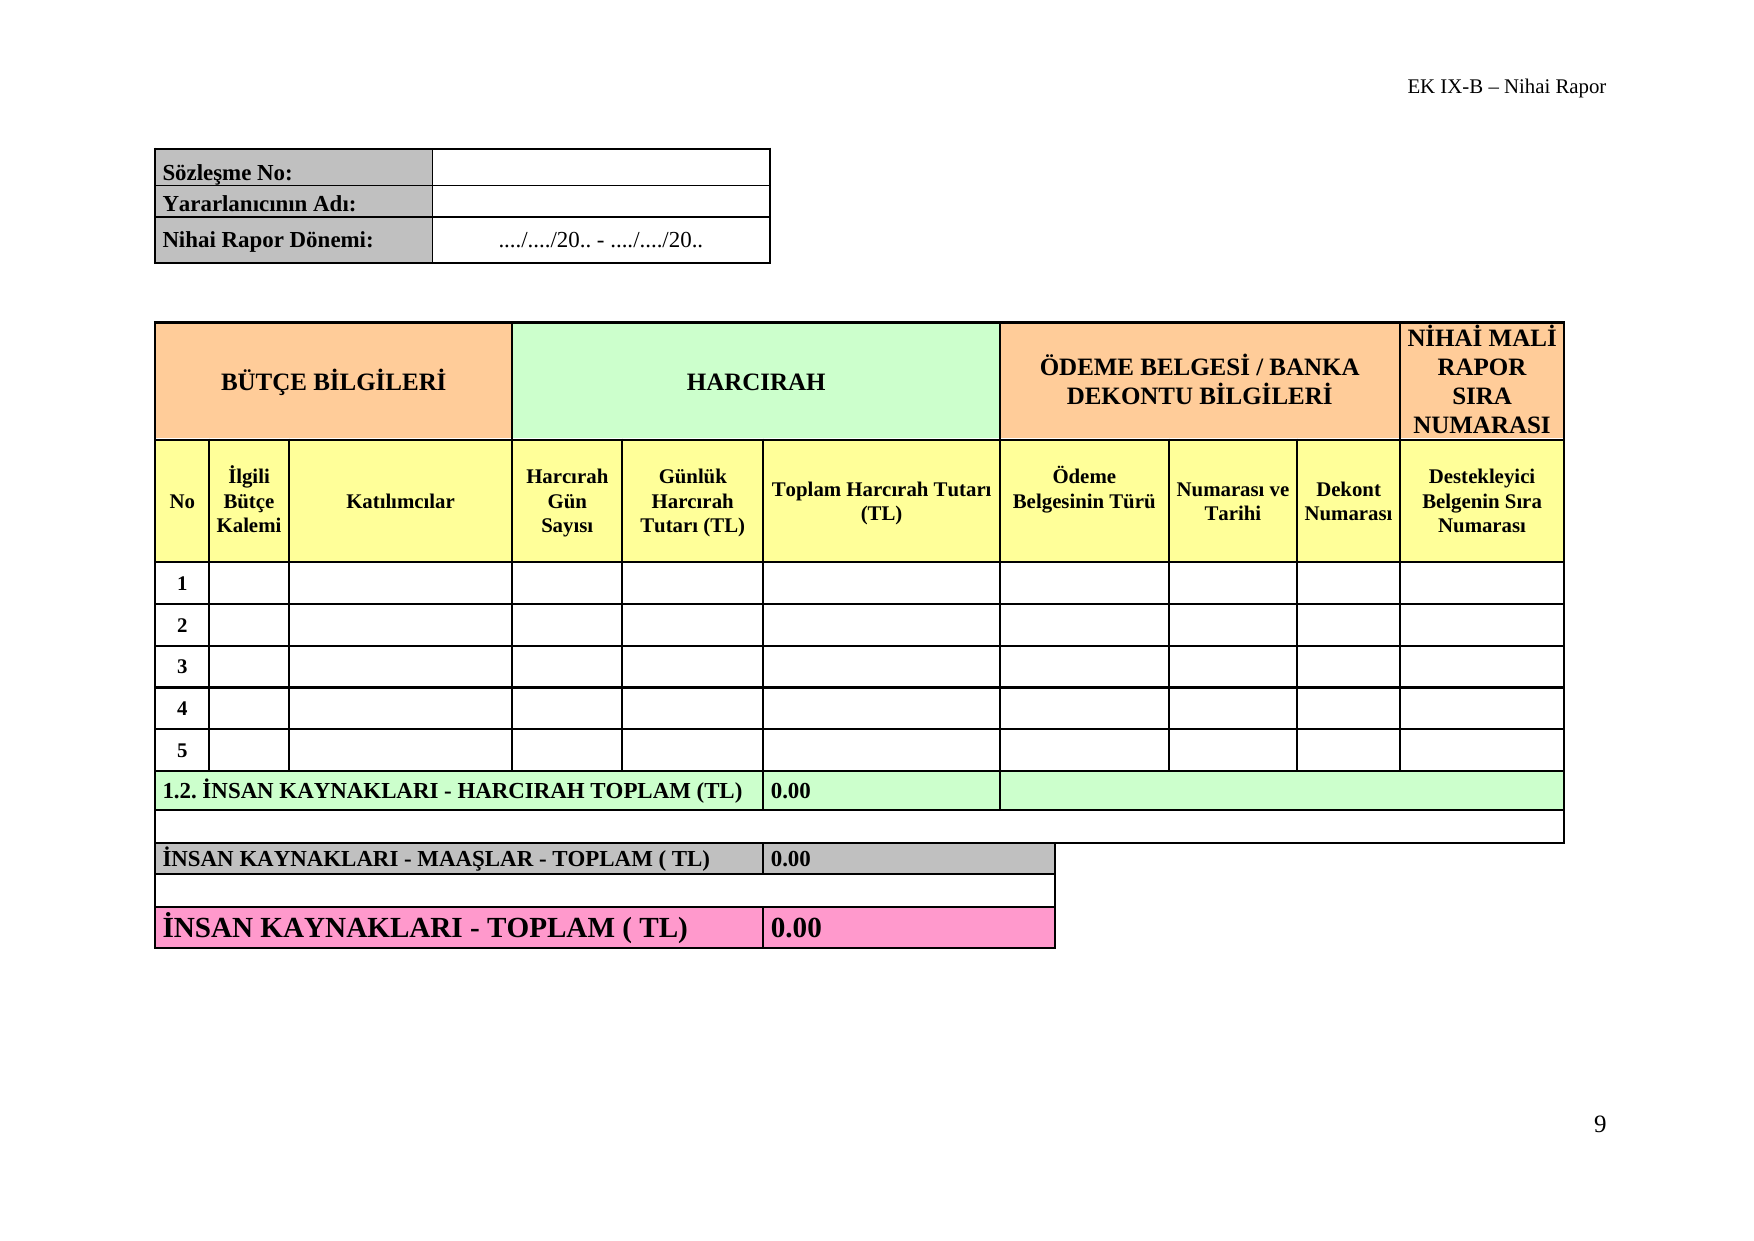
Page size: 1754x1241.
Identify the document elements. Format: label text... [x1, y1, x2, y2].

table_cell 3 [156, 647, 208, 686]
table_cell [1001, 689, 1168, 728]
table_cell [513, 689, 621, 728]
table_cell [513, 605, 621, 644]
table_cell [1298, 647, 1399, 686]
table_cell Destekleyici Belgenin Sıra Numarası [1401, 441, 1563, 561]
table_cell [1401, 730, 1563, 770]
table_cell [1170, 689, 1296, 728]
table_cell [1170, 605, 1296, 644]
table_cell [764, 689, 999, 728]
table_cell [1401, 647, 1563, 686]
table_cell [764, 605, 999, 644]
table_header ÖDEME BELGESİ / BANKA DEKONTU BİLGİLERİ [1001, 324, 1399, 438]
table_cell [210, 605, 288, 644]
table_cell Yararlanıcının Adı: [156, 186, 432, 216]
table_cell Dekont Numarası [1298, 441, 1399, 561]
table_cell İNSAN KAYNAKLARI - MAAŞLAR - TOPLAM ( TL) [156, 844, 762, 873]
table_cell ..../..../20.. - ..../..../20.. [433, 218, 769, 262]
table_cell 4 [156, 689, 208, 728]
table_cell [210, 563, 288, 603]
table_cell [623, 730, 762, 770]
table_cell 0.00 [764, 844, 1054, 873]
table_cell [513, 647, 621, 686]
table_cell [623, 605, 762, 644]
table_header BÜTÇE BİLGİLERİ [156, 324, 511, 438]
table_header Sözleşme No: [156, 150, 432, 185]
table_cell [513, 730, 621, 770]
table_cell [1170, 647, 1296, 686]
table_cell [433, 186, 769, 216]
table_cell 2 [156, 605, 208, 644]
table_cell [1170, 730, 1296, 770]
table_cell 0.00 [764, 908, 1054, 947]
table_cell [764, 563, 999, 603]
table_header NİHAİ MALİ RAPOR SIRA NUMARASI [1401, 324, 1563, 438]
table_cell Toplam Harcırah Tutarı (TL) [764, 441, 999, 561]
table_cell [513, 563, 621, 603]
table_cell Harcırah Gün Sayısı [513, 441, 621, 561]
table_cell [764, 647, 999, 686]
table_cell İlgili Bütçe Kalemi [210, 441, 288, 561]
table_cell Günlük Harcırah Tutarı (TL) [623, 441, 762, 561]
table_cell Ödeme Belgesinin Türü [1001, 441, 1168, 561]
table_cell [1001, 605, 1168, 644]
table_cell 1.2. İNSAN KAYNAKLARI - HARCIRAH TOPLAM (TL) [156, 772, 762, 809]
table_cell [156, 811, 1563, 842]
table_cell [290, 730, 511, 770]
table_cell [156, 875, 1054, 906]
table_cell [290, 605, 511, 644]
table_cell No [156, 441, 208, 561]
table_cell [623, 689, 762, 728]
table_cell 0.00 [764, 772, 999, 809]
table_cell [1401, 563, 1563, 603]
table_header [433, 150, 769, 185]
table_cell [764, 730, 999, 770]
table_cell [290, 563, 511, 603]
table_cell [1001, 647, 1168, 686]
table_cell [1001, 772, 1563, 809]
table_cell 5 [156, 730, 208, 770]
table_cell [1170, 563, 1296, 603]
table_cell [1298, 689, 1399, 728]
table_cell [623, 563, 762, 603]
table_cell [1298, 730, 1399, 770]
table_header HARCIRAH [513, 324, 999, 438]
table_cell [1001, 730, 1168, 770]
table_cell [210, 689, 288, 728]
table_cell Katılımcılar [290, 441, 511, 561]
table_cell Nihai Rapor Dönemi: [156, 218, 432, 262]
table_cell [210, 647, 288, 686]
table_cell İNSAN KAYNAKLARI - TOPLAM ( TL) [156, 908, 762, 947]
table_cell [1401, 605, 1563, 644]
table_cell [290, 689, 511, 728]
table_cell [1298, 605, 1399, 644]
table_cell [623, 647, 762, 686]
table_cell [1401, 689, 1563, 728]
table_cell [210, 730, 288, 770]
table_cell [290, 647, 511, 686]
table_cell [1001, 563, 1168, 603]
table_cell Numarası ve Tarihi [1170, 441, 1296, 561]
table_cell 1 [156, 563, 208, 603]
table_cell [1298, 563, 1399, 603]
